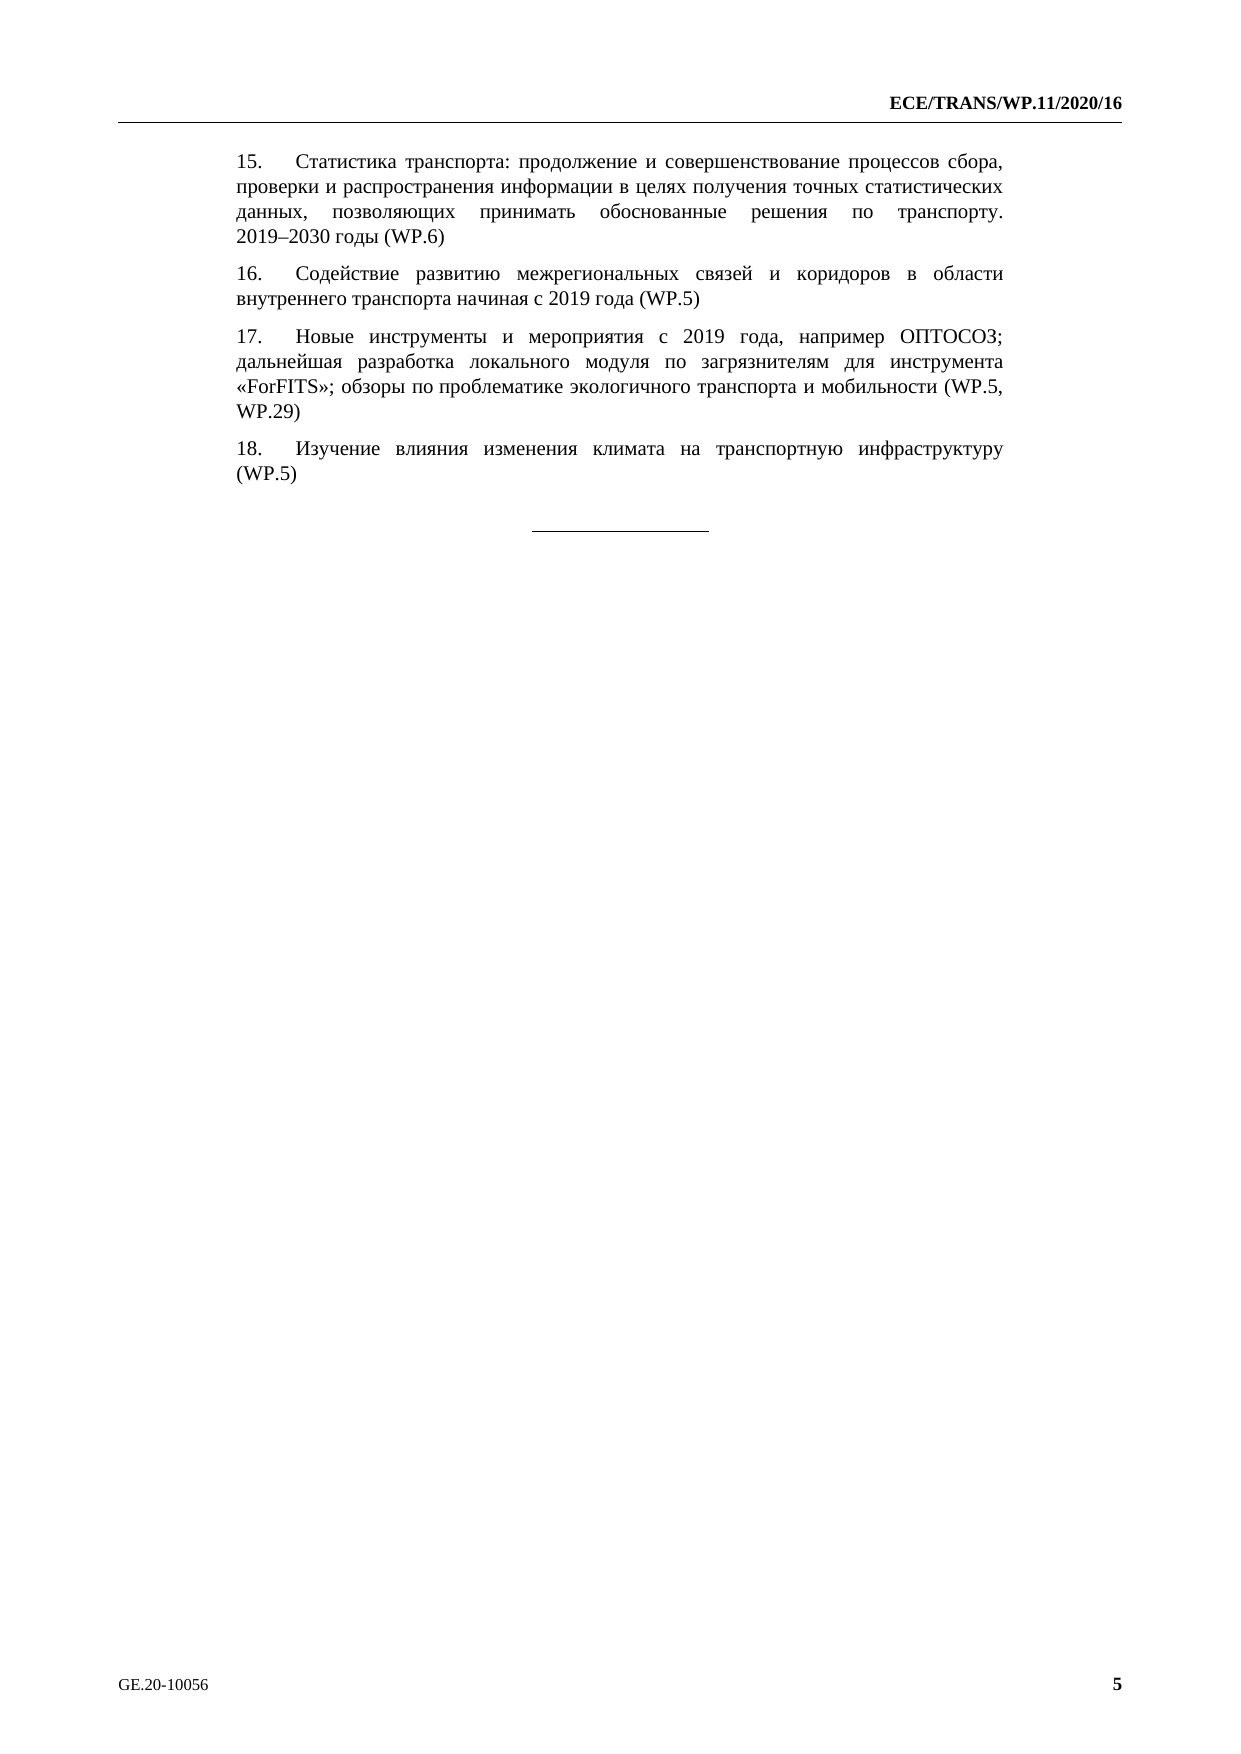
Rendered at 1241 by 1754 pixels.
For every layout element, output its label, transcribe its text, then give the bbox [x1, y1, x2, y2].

text 17. Новые инструменты и мероприятия с 2019 года, например ОПТОСОЗ; дальнейшая разработка локального модуля по загрязнителям для инструмента «ForFITS»; обзоры по проблематике экологичного транспорта и мобильности (WP.5, WP.29) [236, 323, 1004, 423]
text 18. Изучение влияния изменения климата на транспортную инфраструктуру (WP.5) [236, 435, 1004, 485]
text 15. Статистика транспорта: продолжение и совершенствование процессов сбора, проверки и распространения информации в целях получения точных статистических данных, позволяющих принимать обоснованные решения по транспорту. 2019–2030 годы (WP.6) [236, 148, 1004, 248]
text 16. Содействие развитию межрегиональных связей и коридоров в области внутреннего транспорта начиная с 2019 года (WP.5) [236, 260, 1004, 310]
